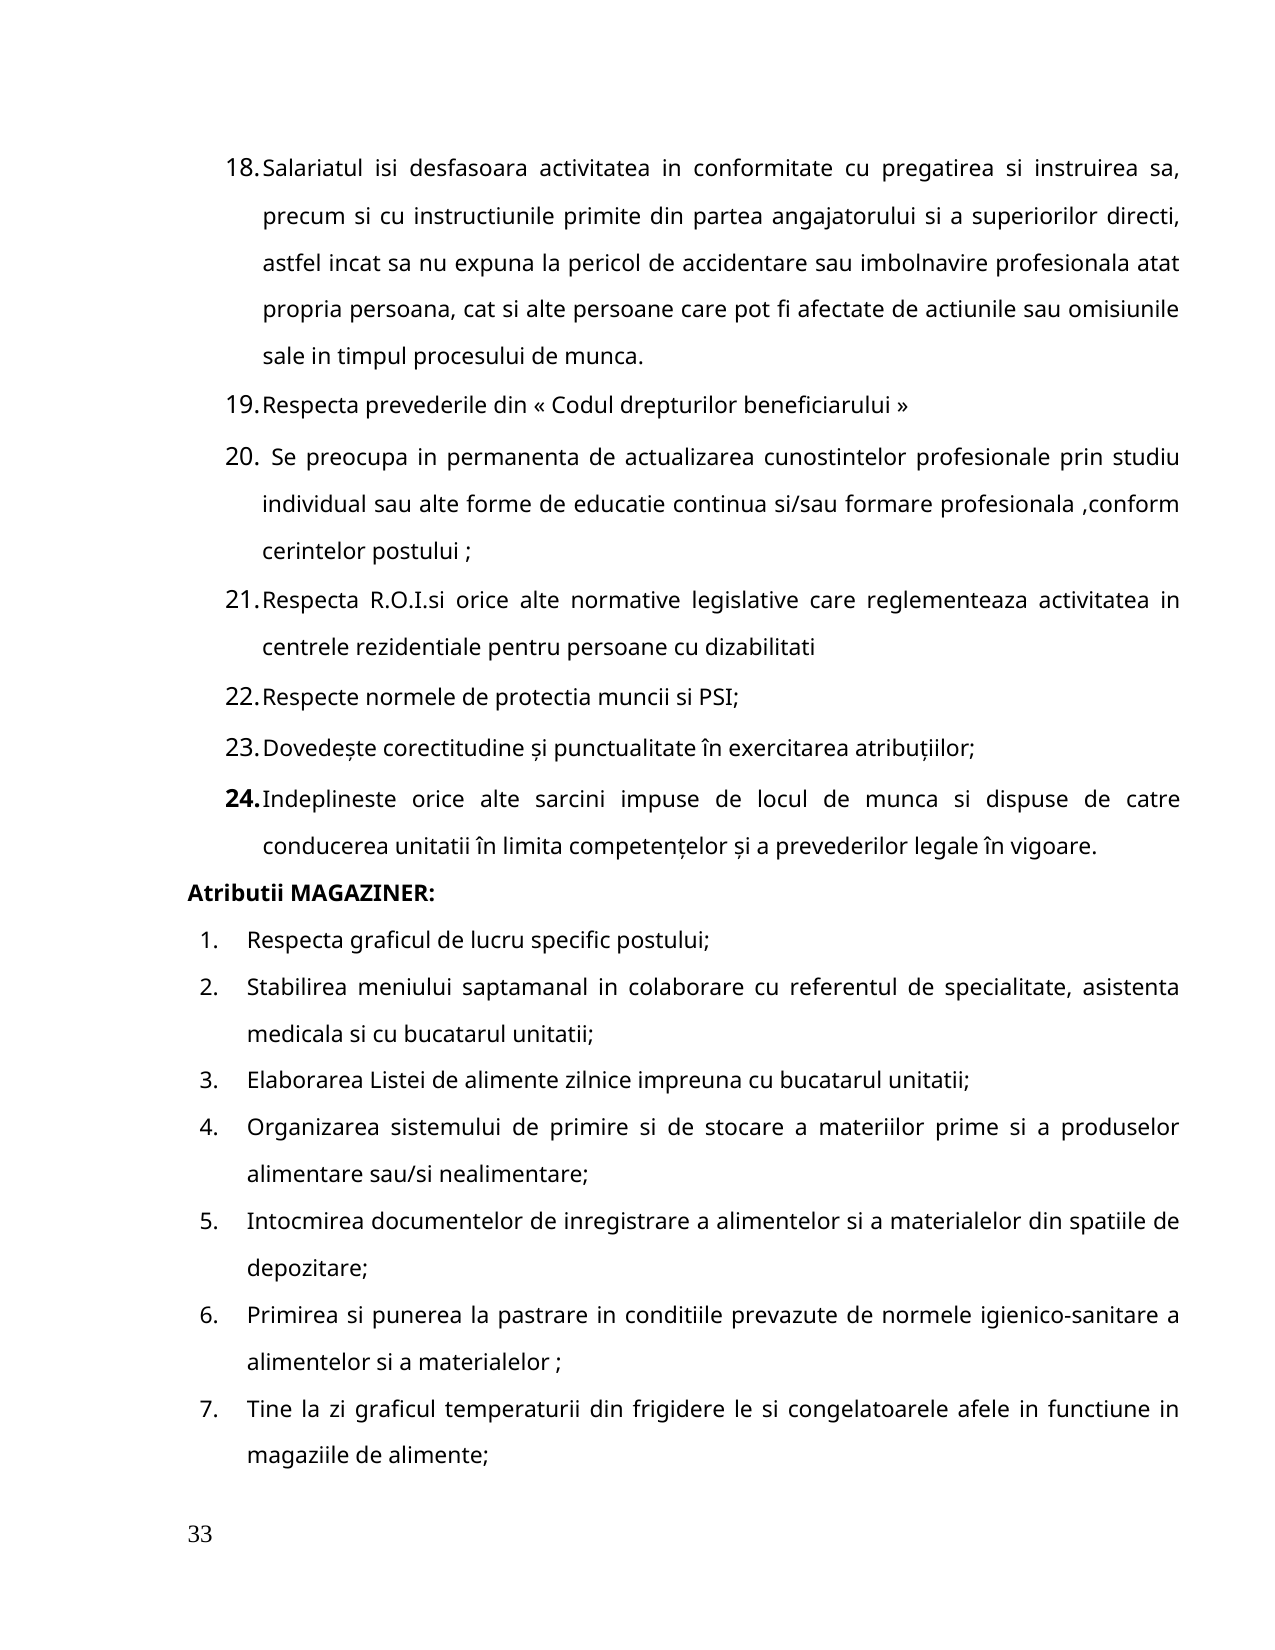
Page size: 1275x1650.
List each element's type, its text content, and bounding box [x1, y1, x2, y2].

list Dovedeşte corectitudine şi punctualitate în exercitarea atribuţiilor; [225, 729, 1181, 763]
list Indeplineste orice alte sarcini impuse de locul de munca si dispuse de catre conducerea unitatii în limita competenţelor şi a prevederilor legale în vigoare. [225, 780, 1181, 861]
list Stabilirea meniului saptamanal in colaborare cu referentul de specialitate, asistenta medicala si cu bucatarul unitatii; [199, 971, 1181, 1049]
list Respecta prevederile din « Codul drepturilor beneficiarului » [225, 387, 1181, 421]
list Se preocupa in permanenta de actualizarea cunostintelor profesionale prin studiu individual sau alte forme de educatie continua si/sau formare profesionala ,conform cerintelor postului ; [225, 438, 1181, 566]
list Organizarea sistemului de primire si de stocare a materiilor prime si a produselor alimentare sau/si nealimentare; [199, 1111, 1181, 1189]
list Respecte normele de protectia muncii si PSI; [225, 678, 1181, 712]
list Elaborarea Listei de alimente zilnice impreuna cu bucatarul unitatii; [199, 1064, 1181, 1096]
list Tine la zi graficul temperaturii din frigidere le si congelatoarele afele in functiune in magaziile de alimente; [199, 1392, 1181, 1471]
list Respecta graficul de lucru specific postului; [199, 924, 1181, 955]
text Atributii MAGAZINER: [187, 877, 1181, 908]
list Primirea si punerea la pastrare in conditiile prevazute de normele igienico-sanitare a alimentelor si a materialelor ; [199, 1299, 1181, 1377]
list Salariatul isi desfasoara activitatea in conformitate cu pregatirea si instruirea sa, precum si cu instructiunile primite din partea angajatorului si a superiorilor directi, astfel incat sa nu expuna la pericol de accidentare sau imbolnavire profesionala atat propria persoana, cat si alte persoane care pot fi afectate de actiunile sau omisiunile sale in timpul procesului de munca. [225, 150, 1181, 372]
list Intocmirea documentelor de inregistrare a alimentelor si a materialelor din spatiile de depozitare; [199, 1205, 1181, 1283]
list Respecta R.O.I.si orice alte normative legislative care reglementeaza activitatea in centrele rezidentiale pentru persoane cu dizabilitati [225, 582, 1181, 663]
